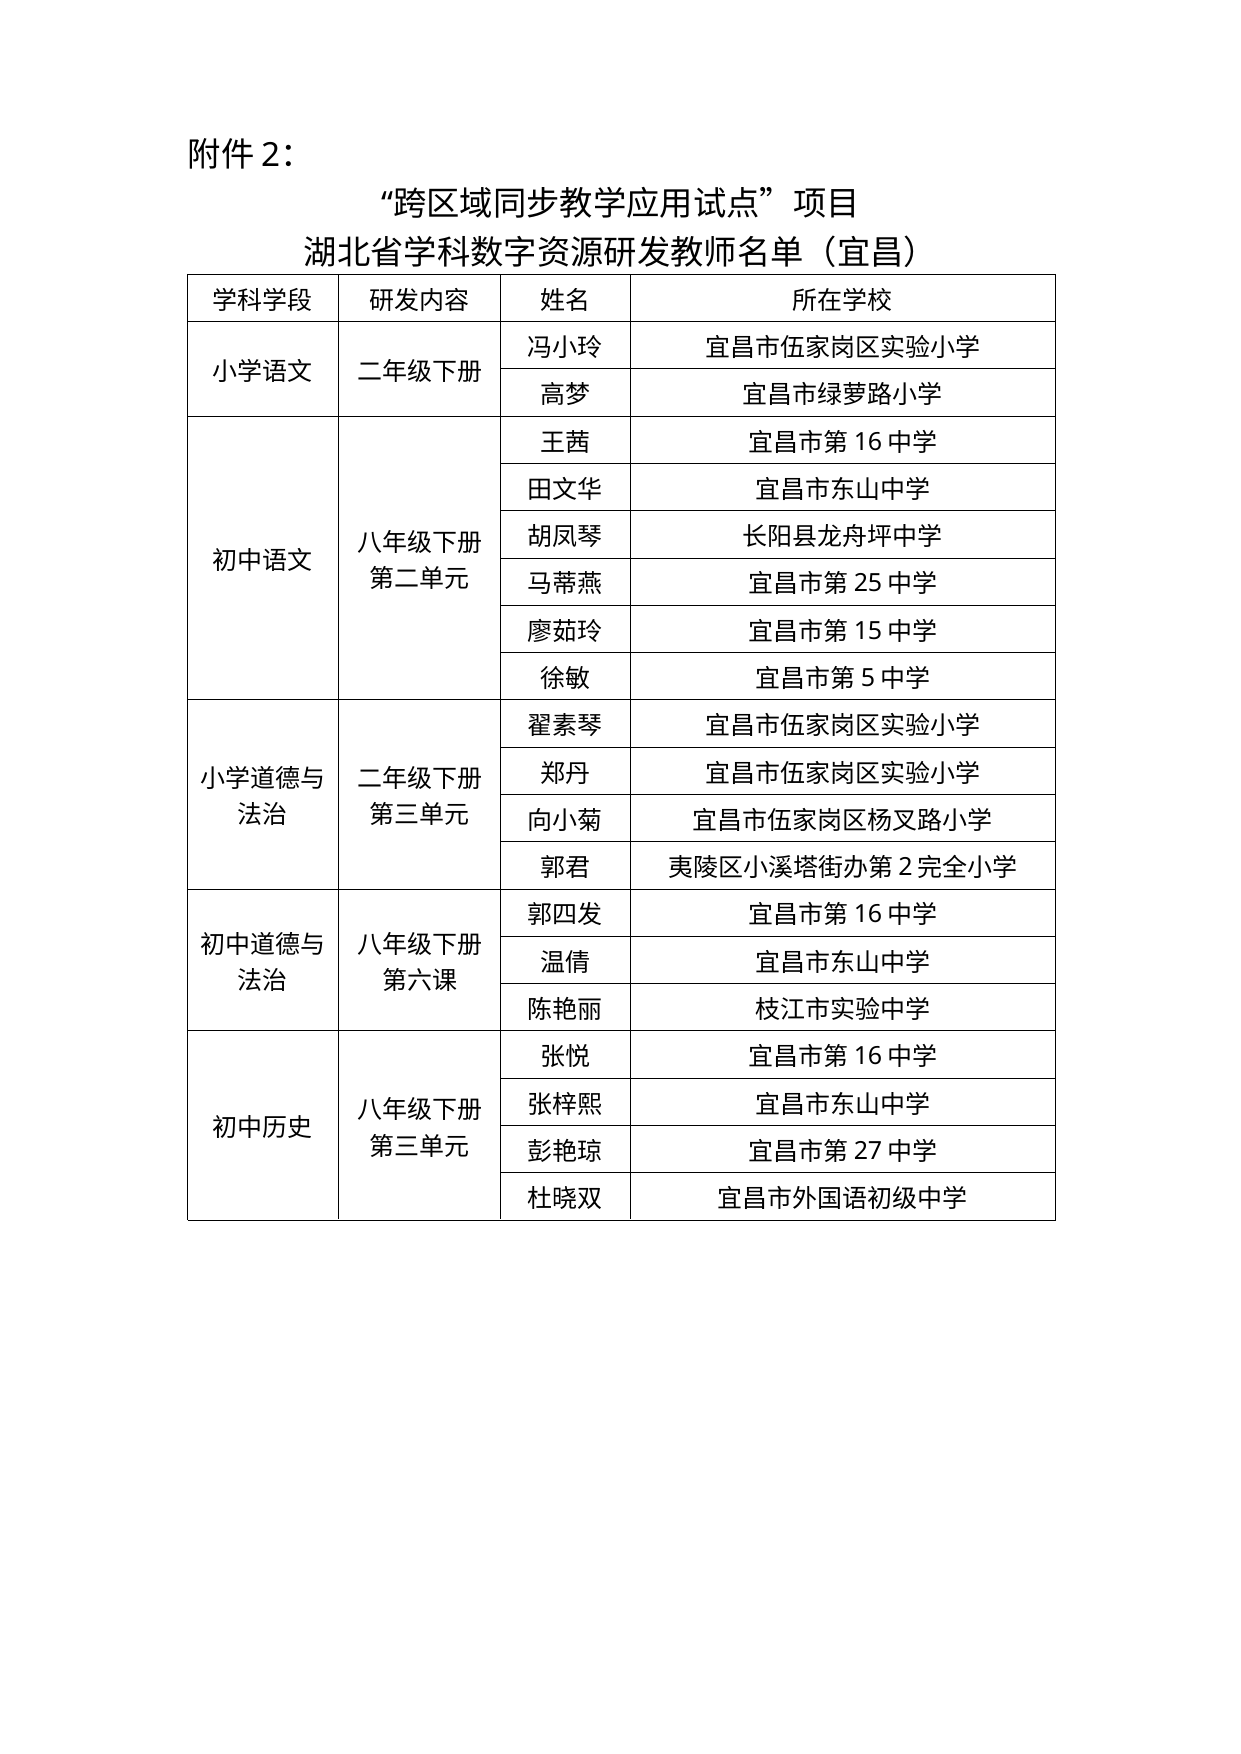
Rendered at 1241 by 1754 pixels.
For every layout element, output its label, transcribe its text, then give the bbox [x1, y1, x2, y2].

table_cell 温倩 [501, 937, 630, 983]
table_cell 郑丹 [501, 748, 630, 794]
table_cell 冯小玲 [501, 322, 630, 368]
table_cell 徐敏 [501, 653, 630, 699]
table_cell 胡凤琴 [501, 511, 630, 557]
table_cell 宜昌市第25中学 [631, 559, 1055, 605]
table_cell 宜昌市绿萝路小学 [631, 369, 1055, 416]
table_cell 彭艳琼 [501, 1126, 630, 1172]
table_cell 二年级下册 第三单元 [339, 700, 500, 888]
table_cell 郭君 [501, 842, 630, 888]
table_cell 宜昌市东山中学 [631, 1079, 1055, 1125]
table_cell 宜昌市第16中学 [631, 417, 1055, 463]
table_cell 向小菊 [501, 795, 630, 841]
table_cell 宜昌市第5中学 [631, 653, 1055, 699]
table_cell 郭四发 [501, 890, 630, 936]
table_cell 宜昌市第15中学 [631, 606, 1055, 652]
table_cell 宜昌市伍家岗区实验小学 [631, 748, 1055, 794]
table_cell 王茜 [501, 417, 630, 463]
table_cell 宜昌市伍家岗区杨叉路小学 [631, 795, 1055, 841]
table_cell 杜晓双 [501, 1173, 630, 1219]
table_cell 宜昌市第16中学 [631, 890, 1055, 936]
table_cell 宜昌市伍家岗区实验小学 [631, 700, 1055, 747]
table_header 研发内容 [339, 275, 500, 321]
table_cell 宜昌市第27中学 [631, 1126, 1055, 1172]
table_cell 宜昌市第16中学 [631, 1031, 1055, 1078]
table_cell 陈艳丽 [501, 984, 630, 1030]
table_cell 八年级下册 第二单元 [339, 417, 500, 699]
table_cell 翟素琴 [501, 700, 630, 747]
table_cell 夷陵区小溪塔街办第2完全小学 [631, 842, 1055, 888]
table_cell 马蒂燕 [501, 559, 630, 605]
table_header 姓名 [501, 275, 630, 321]
text “跨区域同步教学应用试点”项目 [187, 177, 1053, 225]
table_cell 八年级下册 第三单元 [339, 1031, 500, 1219]
table_cell 八年级下册 第六课 [339, 890, 500, 1030]
table_cell 宜昌市外国语初级中学 [631, 1173, 1055, 1219]
text 湖北省学科数字资源研发教师名单（宜昌） [187, 225, 1053, 274]
table_cell 初中历史 [188, 1031, 338, 1219]
table_cell 宜昌市东山中学 [631, 464, 1055, 510]
table_cell 枝江市实验中学 [631, 984, 1055, 1030]
table_header 所在学校 [631, 275, 1055, 321]
table_cell 廖茹玲 [501, 606, 630, 652]
table_cell 高梦 [501, 369, 630, 416]
table_cell 二年级下册 [339, 322, 500, 416]
text 附件2： [187, 123, 1053, 177]
table_cell 初中道德与法治 [188, 890, 338, 1030]
table_header 学科学段 [188, 275, 338, 321]
table_cell 长阳县龙舟坪中学 [631, 511, 1055, 557]
table_cell 田文华 [501, 464, 630, 510]
table_cell 张悦 [501, 1031, 630, 1078]
table_cell 宜昌市伍家岗区实验小学 [631, 322, 1055, 368]
table_cell 小学语文 [188, 322, 338, 416]
table_cell 宜昌市东山中学 [631, 937, 1055, 983]
table_cell 初中语文 [188, 417, 338, 699]
table_cell 张梓熙 [501, 1079, 630, 1125]
table_cell 小学道德与法治 [188, 700, 338, 888]
